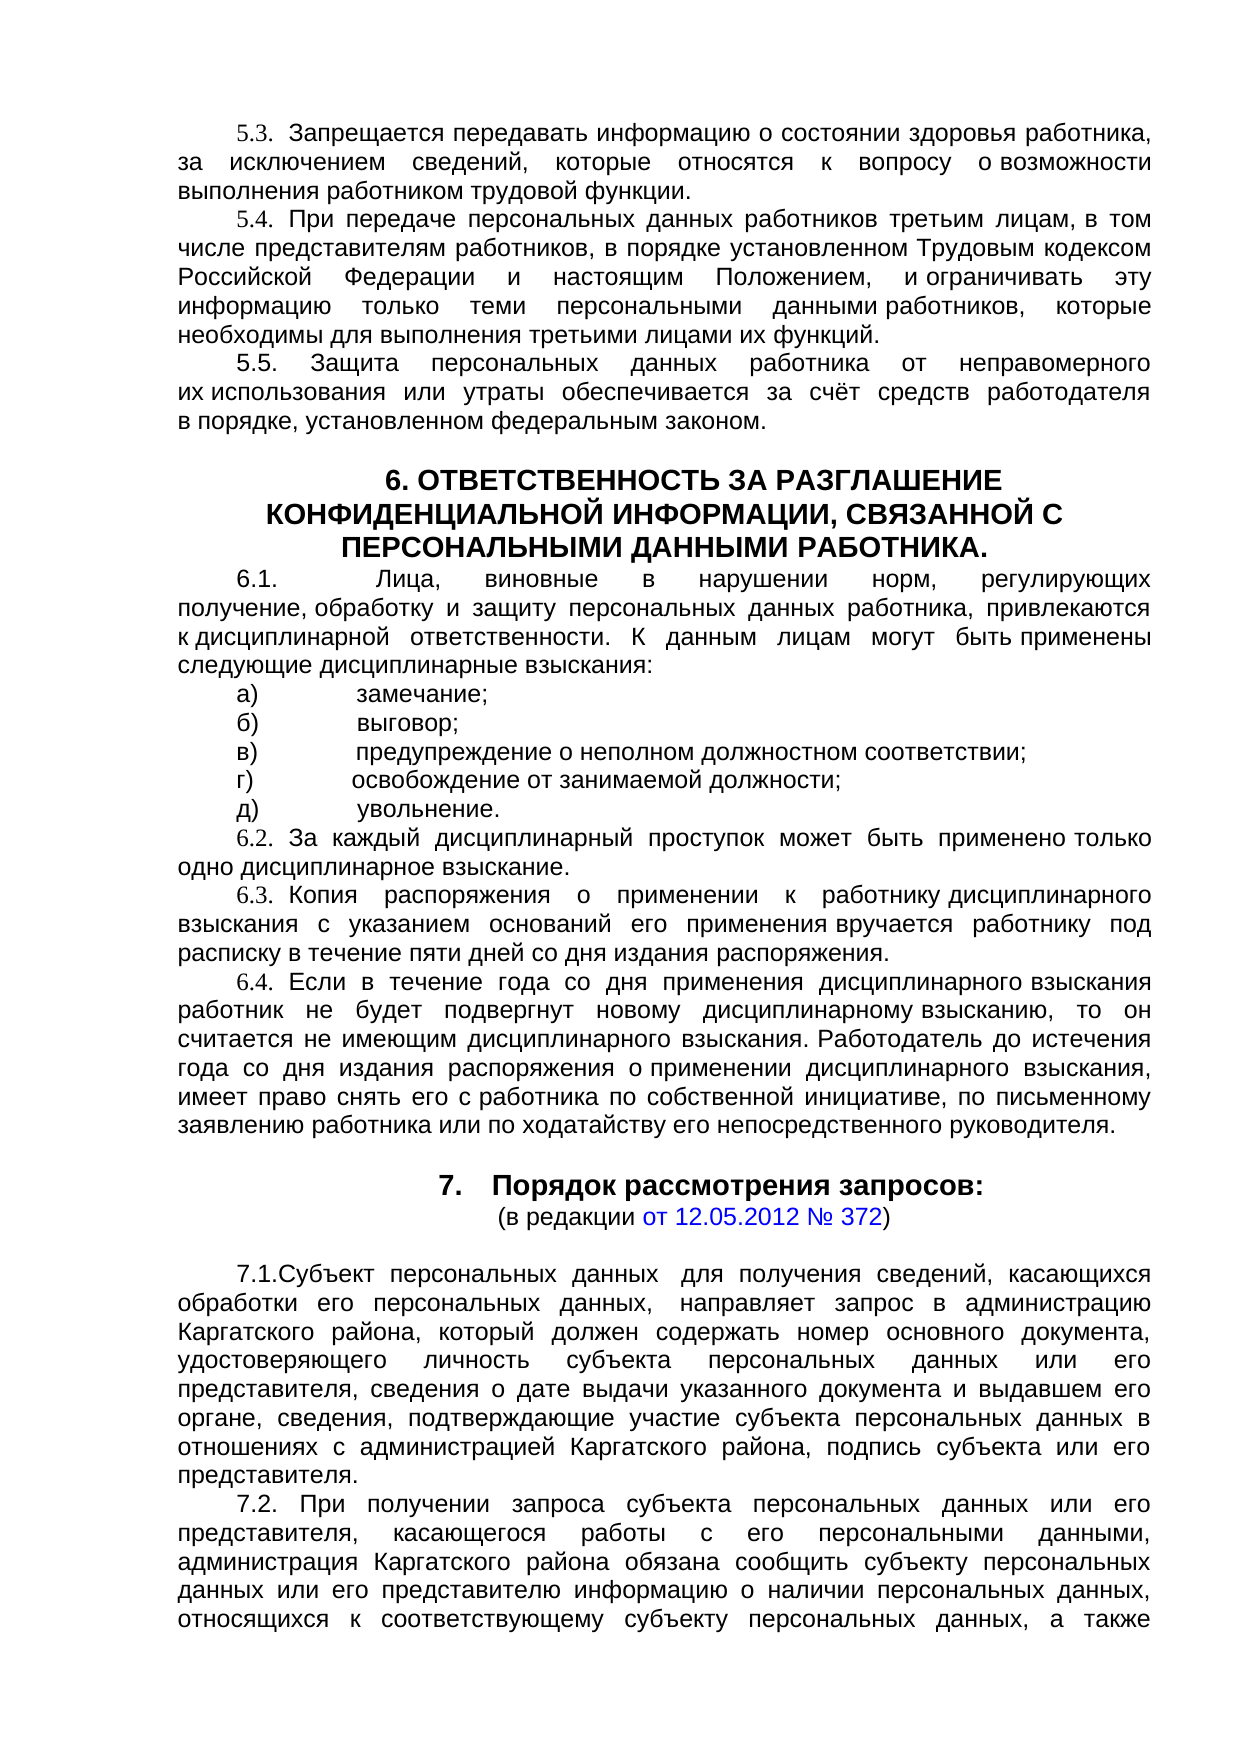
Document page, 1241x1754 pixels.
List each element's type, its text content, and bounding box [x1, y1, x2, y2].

text 6.1. Лица, виновные в нарушении норм, регулирующих получение, обработку и защиту персональных данных работника, привлекаются к дисциплинарной ответственности. К данным лицам могут быть применены следующие дисциплинарные взыскания: [177, 564, 1152, 679]
text 5.5. Защита персональных данных работника от неправомерного их использования или утраты обеспечивается за счёт средств работодателя в порядке, установленном федеральным законом. [177, 348, 1152, 434]
text 7.1.Субъект персональных данных для получения сведений, касающихся обработки его персональных данных, направляет запрос в администрацию Каргатского района, который должен содержать номер основного документа, удостоверяющего личность субъекта персональных данных или его представителя, сведения о дате выдачи указанного документа и выдавшем его органе, сведения, подтверждающие участие субъекта персональных данных в отношениях с администрацией Каргатского района, подпись субъекта или его представителя. [177, 1259, 1152, 1489]
text б) выговор; [177, 708, 1152, 736]
text (в редакции от 12.05.2012 № 372) [177, 1202, 1152, 1230]
text в) предупреждение о неполном должностном соответствии; [177, 736, 1152, 765]
text 6.3. Копия распоряжения о применении к работнику дисциплинарного взыскания с указанием оснований его применения вручается работнику под расписку в течение пяти дней со дня издания распоряжения. [177, 880, 1152, 967]
text а) замечание; [177, 679, 1152, 708]
text 6.4. Если в течение года со дня применения дисциплинарного взыскания работник не будет подвергнут новому дисциплинарному взысканию, то он считается не имеющим дисциплинарного взыскания. Работодатель до истечения года со дня издания распоряжения о применении дисциплинарного взыскания, имеет право снять его с работника по собственной инициативе, по письменному заявлению работника или по ходатайству его непосредственного руководителя. [177, 967, 1152, 1139]
text 6.2. За каждый дисциплинарный проступок может быть применено только одно дисциплинарное взыскание. [177, 823, 1152, 880]
text 6. ОТВЕТСТВЕННОСТЬ ЗА РАЗГЛАШЕНИЕ КОНФИДЕНЦИАЛЬНОЙ ИНФОРМАЦИИ, СВЯЗАННОЙ С ПЕРСОНАЛЬНЫМИ ДАННЫМИ РАБОТНИКА. [177, 463, 1152, 564]
list Порядок рассмотрения запросов: [271, 1168, 1152, 1202]
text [177, 1489, 1152, 1633]
text 5.3. Запрещается передавать информацию о состоянии здоровья работника, за исключением сведений, которые относятся к вопросу о возможности выполнения работником трудовой функции. [177, 118, 1152, 204]
text г) освобождение от занимаемой должности; [177, 765, 1152, 794]
text д) увольнение. [177, 794, 1152, 823]
text 5.4. При передаче персональных данных работников третьим лицам, в том числе представителям работников, в порядке установленном Трудовым кодексом Российской Федерации и настоящим Положением, и ограничивать эту информацию только теми персональными данными работников, которые необходимы для выполнения третьими лицами их функций. [177, 204, 1152, 348]
